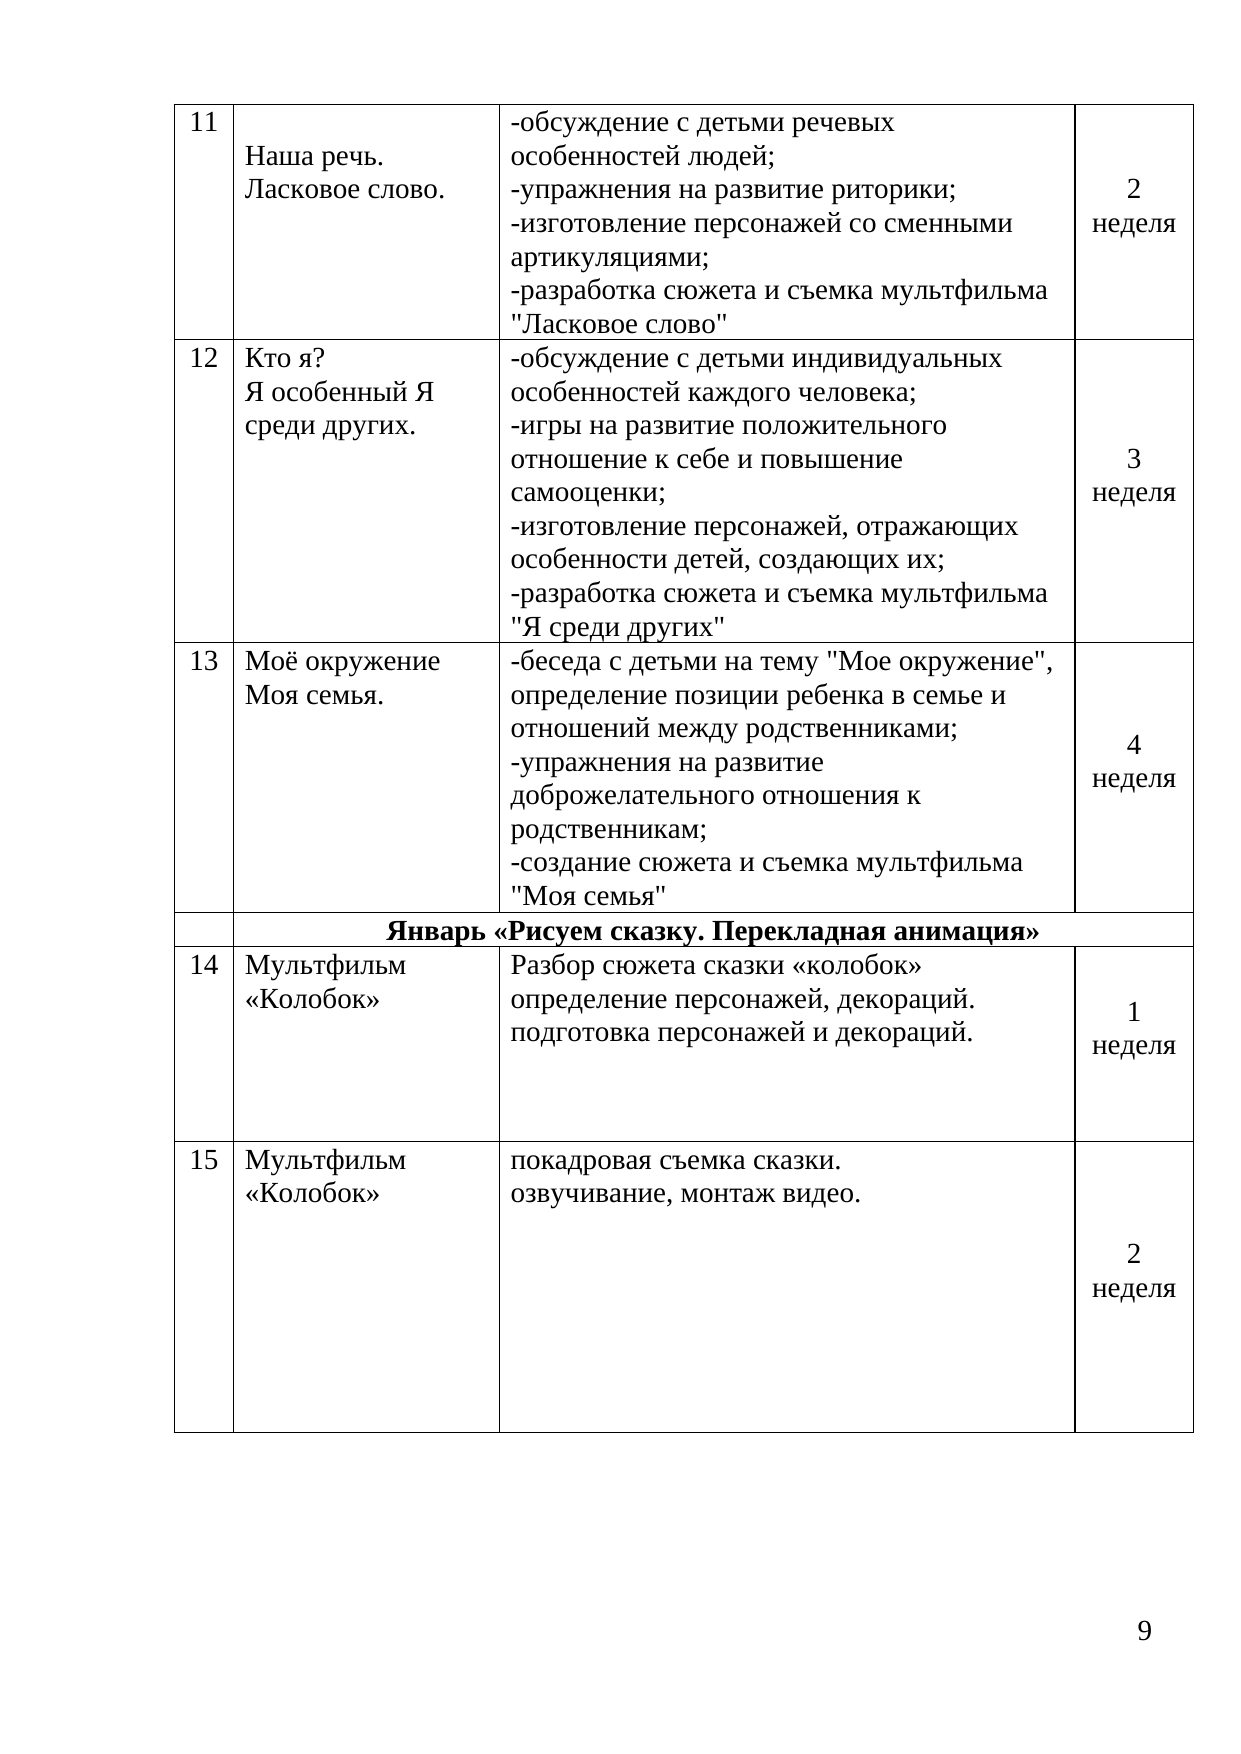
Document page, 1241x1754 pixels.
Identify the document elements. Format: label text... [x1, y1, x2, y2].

table_cell [175, 913, 233, 946]
table_cell 3 неделя [1076, 340, 1193, 642]
table_cell 15 [175, 1142, 233, 1432]
table_cell -беседа с детьми на тему "Мое окружение", определение позиции ребенка в семье и отношений между родственниками; -упражнения на развитие доброжелательного отношения к родственникам; -создание сюжета и съемка мультфильма "Моя семья" [500, 643, 1074, 912]
table_cell покадровая съемка сказки. озвучивание, монтаж видео. [500, 1142, 1074, 1432]
table_cell 13 [175, 643, 233, 912]
table_cell -обсуждение с детьми индивидуальных особенностей каждого человека; -игры на развитие положительного отношение к себе и повышение самооценки; -изготовление персонажей, отражающих особенности детей, создающих их; -разработка сюжета и съемка мультфильма "Я среди других" [500, 340, 1074, 642]
table_cell 14 [175, 947, 233, 1141]
table_cell 12 [175, 340, 233, 642]
table_cell 4 неделя [1076, 643, 1193, 912]
table_cell Мультфильм «Колобок» [234, 1142, 499, 1432]
table_cell Мультфильм «Колобок» [234, 947, 499, 1141]
table_cell 1 неделя [1076, 947, 1193, 1141]
table_cell Январь «Рисуем сказку. Перекладная анимация» [234, 913, 1193, 946]
table_cell Разбор сюжета сказки «колобок» определение персонажей, декораций. подготовка персонажей и декораций. [500, 947, 1074, 1141]
table_cell Кто я? Я особенный Я среди других. [234, 340, 499, 642]
table_cell 2 неделя [1076, 105, 1193, 339]
table_cell 11 [175, 105, 233, 339]
table_cell Наша речь. Ласковое слово. [234, 105, 499, 339]
table_cell -обсуждение с детьми речевых особенностей людей; -упражнения на развитие риторики; -изготовление персонажей со сменными артикуляциями; -разработка сюжета и съемка мультфильма "Ласковое слово" [500, 105, 1074, 339]
table_cell 2 неделя [1076, 1142, 1193, 1432]
table_cell Моё окружение Моя семья. [234, 643, 499, 912]
